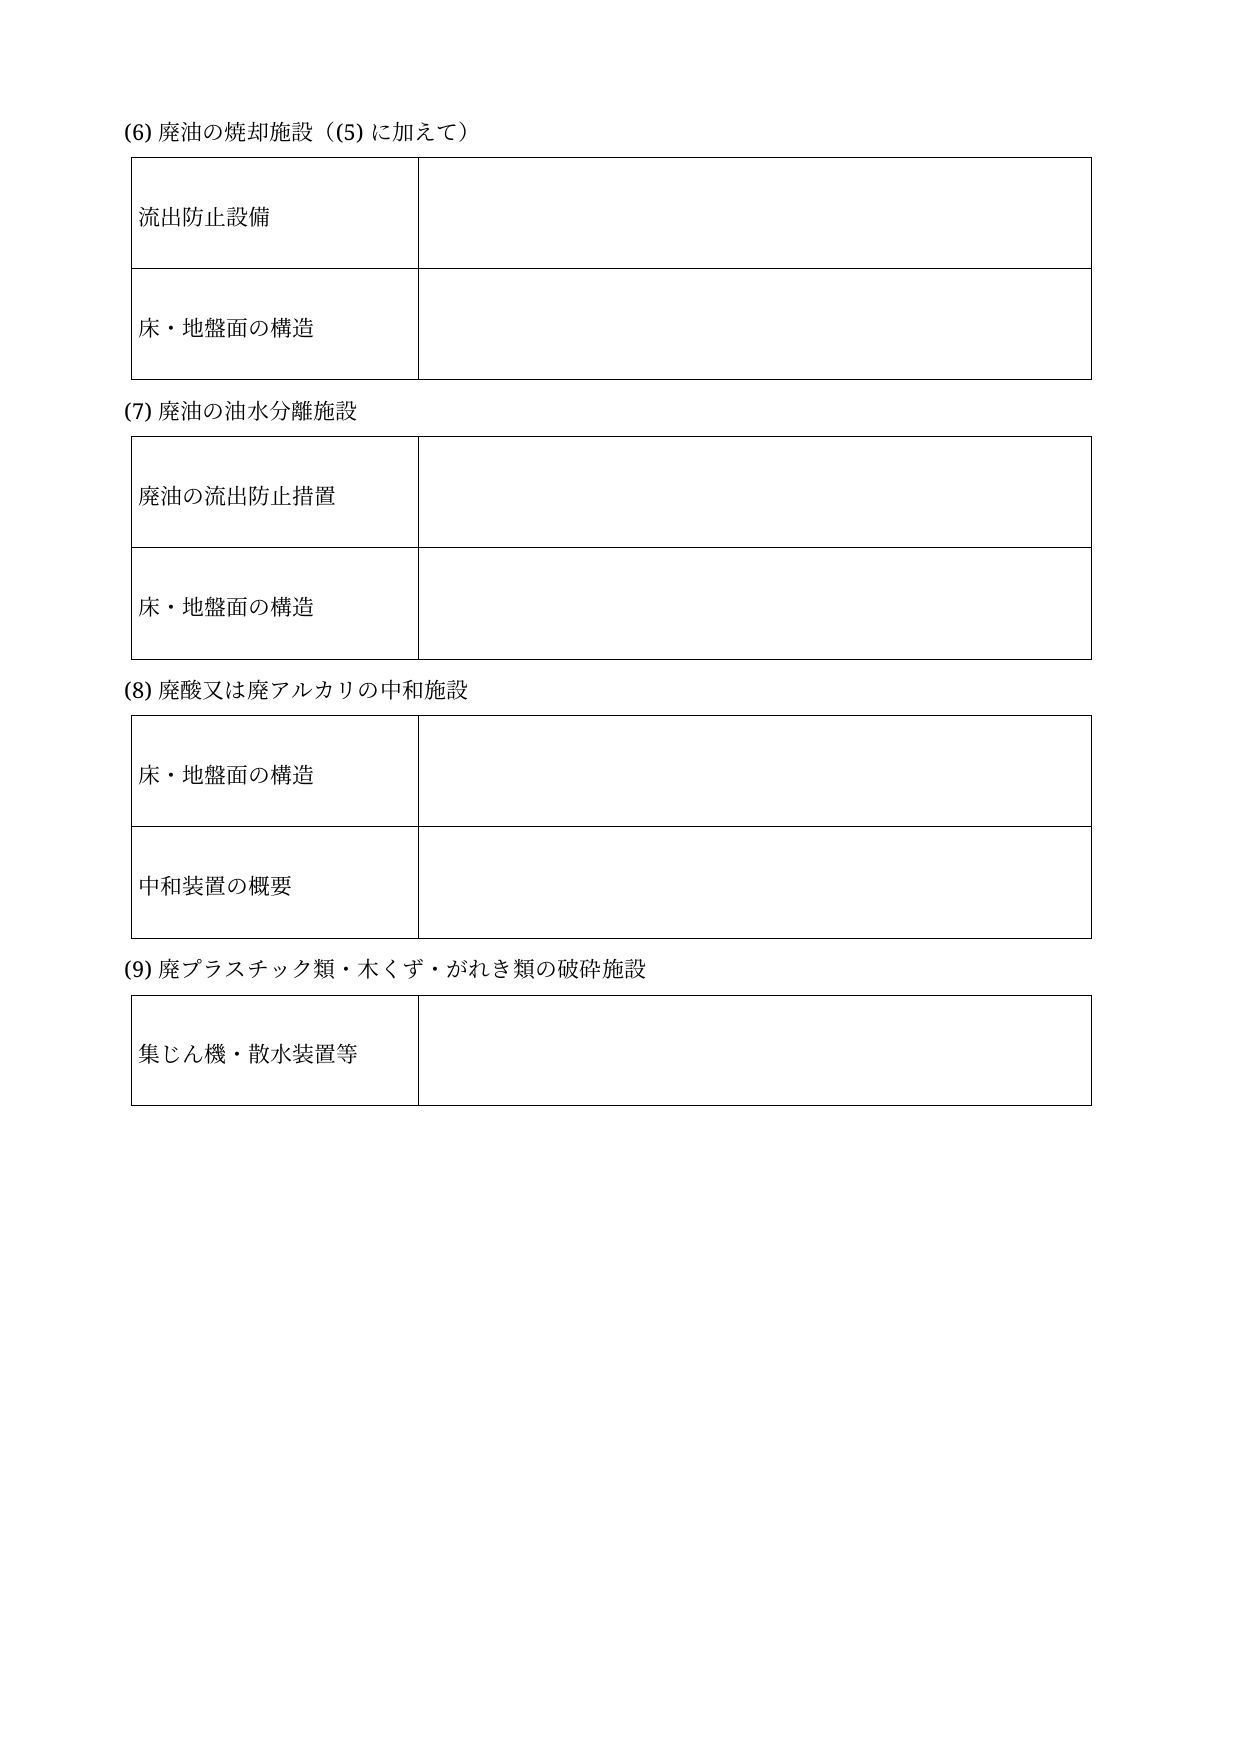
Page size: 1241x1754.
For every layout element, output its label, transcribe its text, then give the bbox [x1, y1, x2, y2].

table_cell [419, 827, 1091, 938]
table_header [419, 437, 1091, 547]
text (9) 廃プラスチック類・木くず・がれき類の破砕施設 [118, 956, 1122, 983]
table_cell [419, 269, 1091, 379]
table_cell 中和装置の概要 [132, 827, 418, 938]
table_header [419, 716, 1091, 826]
table_header 廃油の流出防止措置 [132, 437, 418, 547]
table_cell 床・地盤面の構造 [132, 548, 418, 658]
text (8) 廃酸又は廃アルカリの中和施設 [118, 676, 1122, 704]
table_cell 床・地盤面の構造 [132, 269, 418, 379]
table_header 床・地盤面の構造 [132, 716, 418, 826]
text (6) 廃油の焼却施設（(5) に加えて） [118, 118, 1122, 146]
table_header [419, 996, 1091, 1105]
table_header 集じん機・散水装置等 [132, 996, 418, 1105]
table_cell [419, 548, 1091, 658]
table_header 流出防止設備 [132, 158, 418, 268]
text (7) 廃油の油水分離施設 [118, 397, 1122, 425]
table_header [419, 158, 1091, 268]
